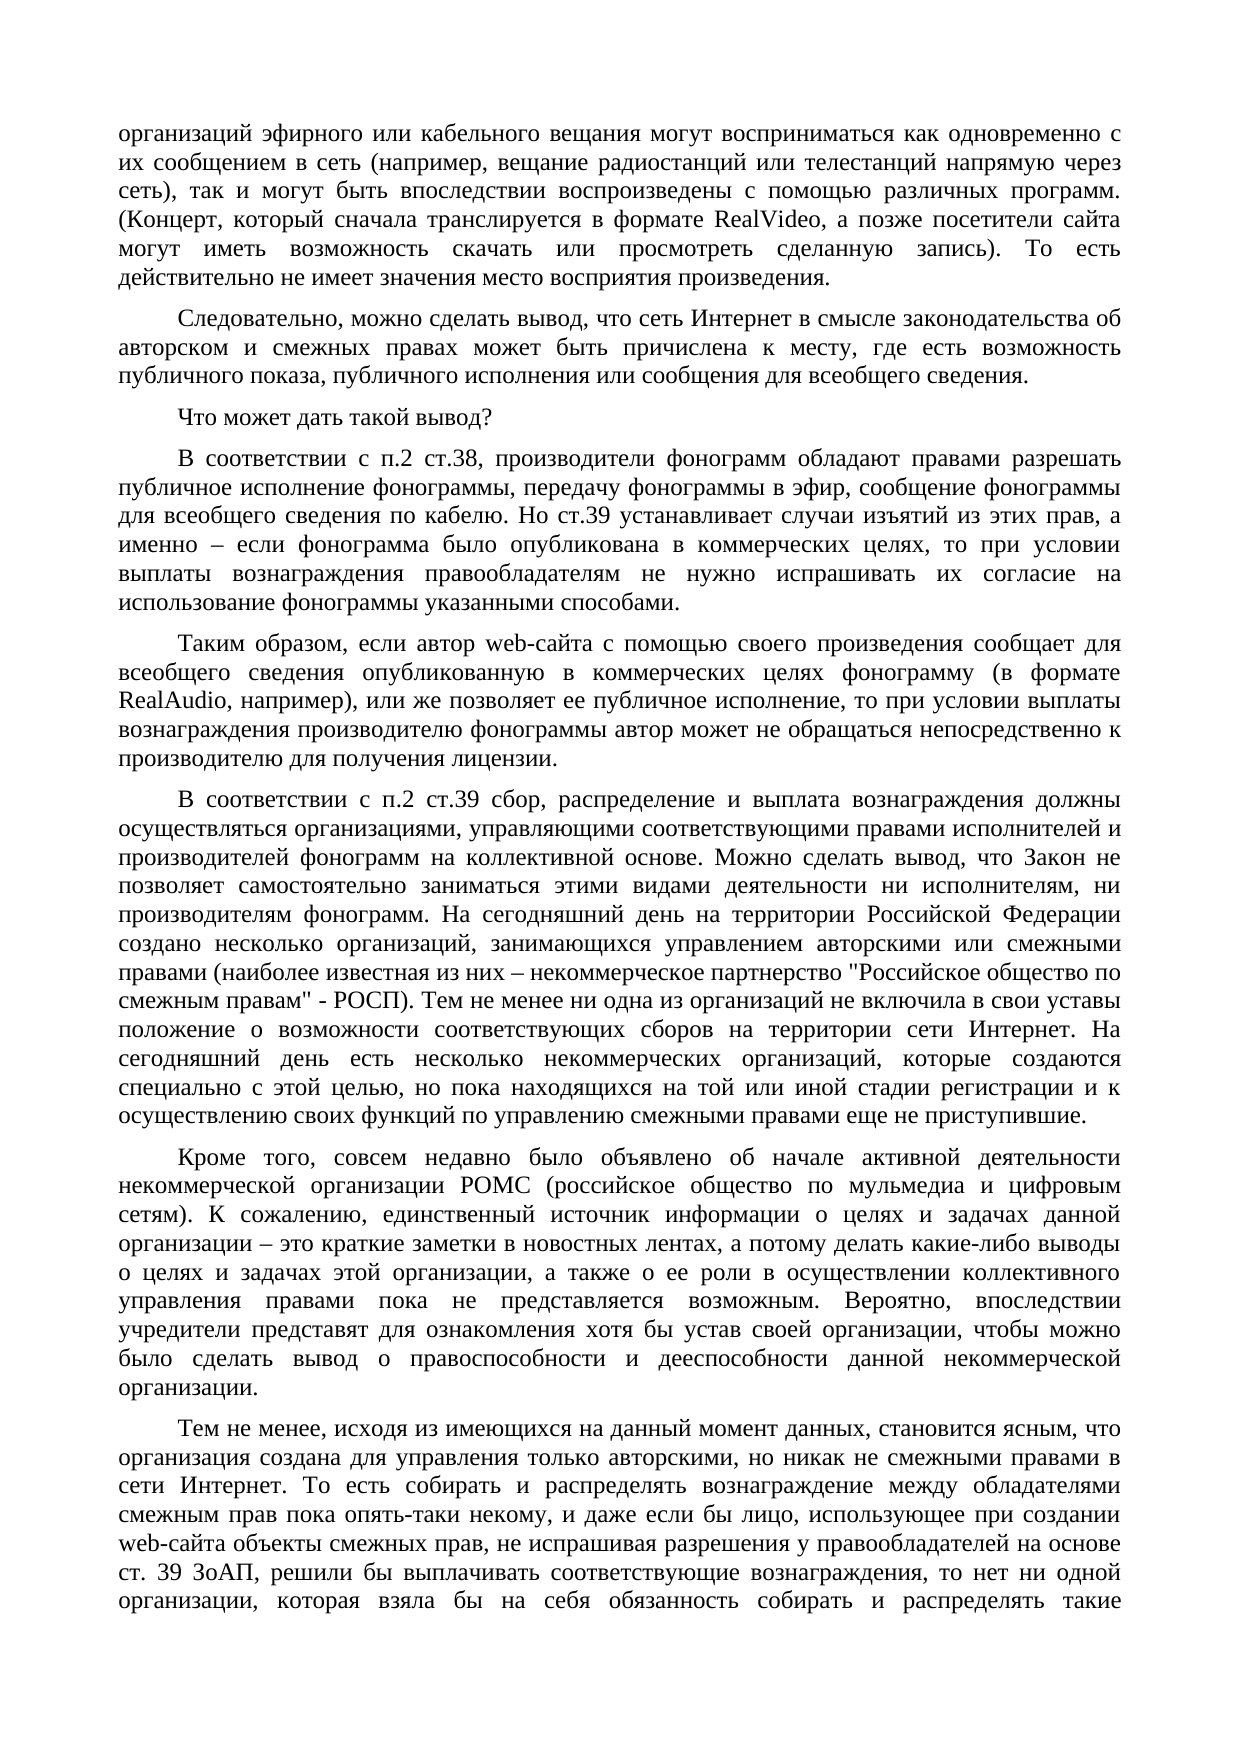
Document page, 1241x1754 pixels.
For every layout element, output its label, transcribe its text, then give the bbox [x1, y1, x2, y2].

text Что может дать такой вывод? [118, 402, 1122, 431]
text В соответствии с п.2 ст.39 сбор, распределение и выплата вознаграждения должны осуществляться организациями, управляющими соответствующими правами исполнителей и производителей фонограмм на коллективной основе. Можно сделать вывод, что Закон не позволяет самостоятельно заниматься этими видами деятельности ни исполнителям, ни производителям фонограмм. На сегодняшний день на территории Российской Федерации создано несколько организаций, занимающихся управлением авторскими или смежными правами (наиболее известная из них – некоммерческое партнерство "Российское общество по смежным правам" - РОСП). Тем не менее ни одна из организаций не включила в свои уставы положение о возможности соответствующих сборов на территории сети Интернет. На сегодняшний день есть несколько некоммерческих организаций, которые создаются специально с этой целью, но пока находящихся на той или иной стадии регистрации и к осуществлению своих функций по управлению смежными правами еще не приступившие. [118, 784, 1122, 1129]
text Таким образом, если автор web-сайта с помощью своего произведения сообщает для всеобщего сведения опубликованную в коммерческих целях фонограмму (в формате RealAudio, например), или же позволяет ее публичное исполнение, то при условии выплаты вознаграждения производителю фонограммы автор может не обращаться непосредственно к производителю для получения лицензии. [118, 628, 1122, 772]
text Кроме того, совсем недавно было объявлено об начале активной деятельности некоммерческой организации РОМС (российское общество по мульмедиа и цифровым сетям). К сожалению, единственный источник информации о целях и задачах данной организации – это краткие заметки в новостных лентах, а потому делать какие-либо выводы о целях и задачах этой организации, а также о ее роли в осуществлении коллективного управления правами пока не представляется возможным. Вероятно, впоследствии учредители представят для ознакомления хотя бы устав своей организации, чтобы можно было сделать вывод о правоспособности и дееспособности данной некоммерческой организации. [118, 1142, 1122, 1401]
text В соответствии с п.2 ст.38, производители фонограмм обладают правами разрешать публичное исполнение фонограммы, передачу фонограммы в эфир, сообщение фонограммы для всеобщего сведения по кабелю. Но ст.39 устанавливает случаи изъятий из этих прав, а именно – если фонограмма было опубликована в коммерческих целях, то при условии выплаты вознаграждения правообладателям не нужно испрашивать их согласие на использование фонограммы указанными способами. [118, 443, 1122, 616]
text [118, 1413, 1122, 1614]
text Следовательно, можно сделать вывод, что сеть Интернет в смысле законодательства об авторском и смежных правах может быть причислена к месту, где есть возможность публичного показа, публичного исполнения или сообщения для всеобщего сведения. [118, 303, 1122, 389]
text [118, 118, 1122, 291]
